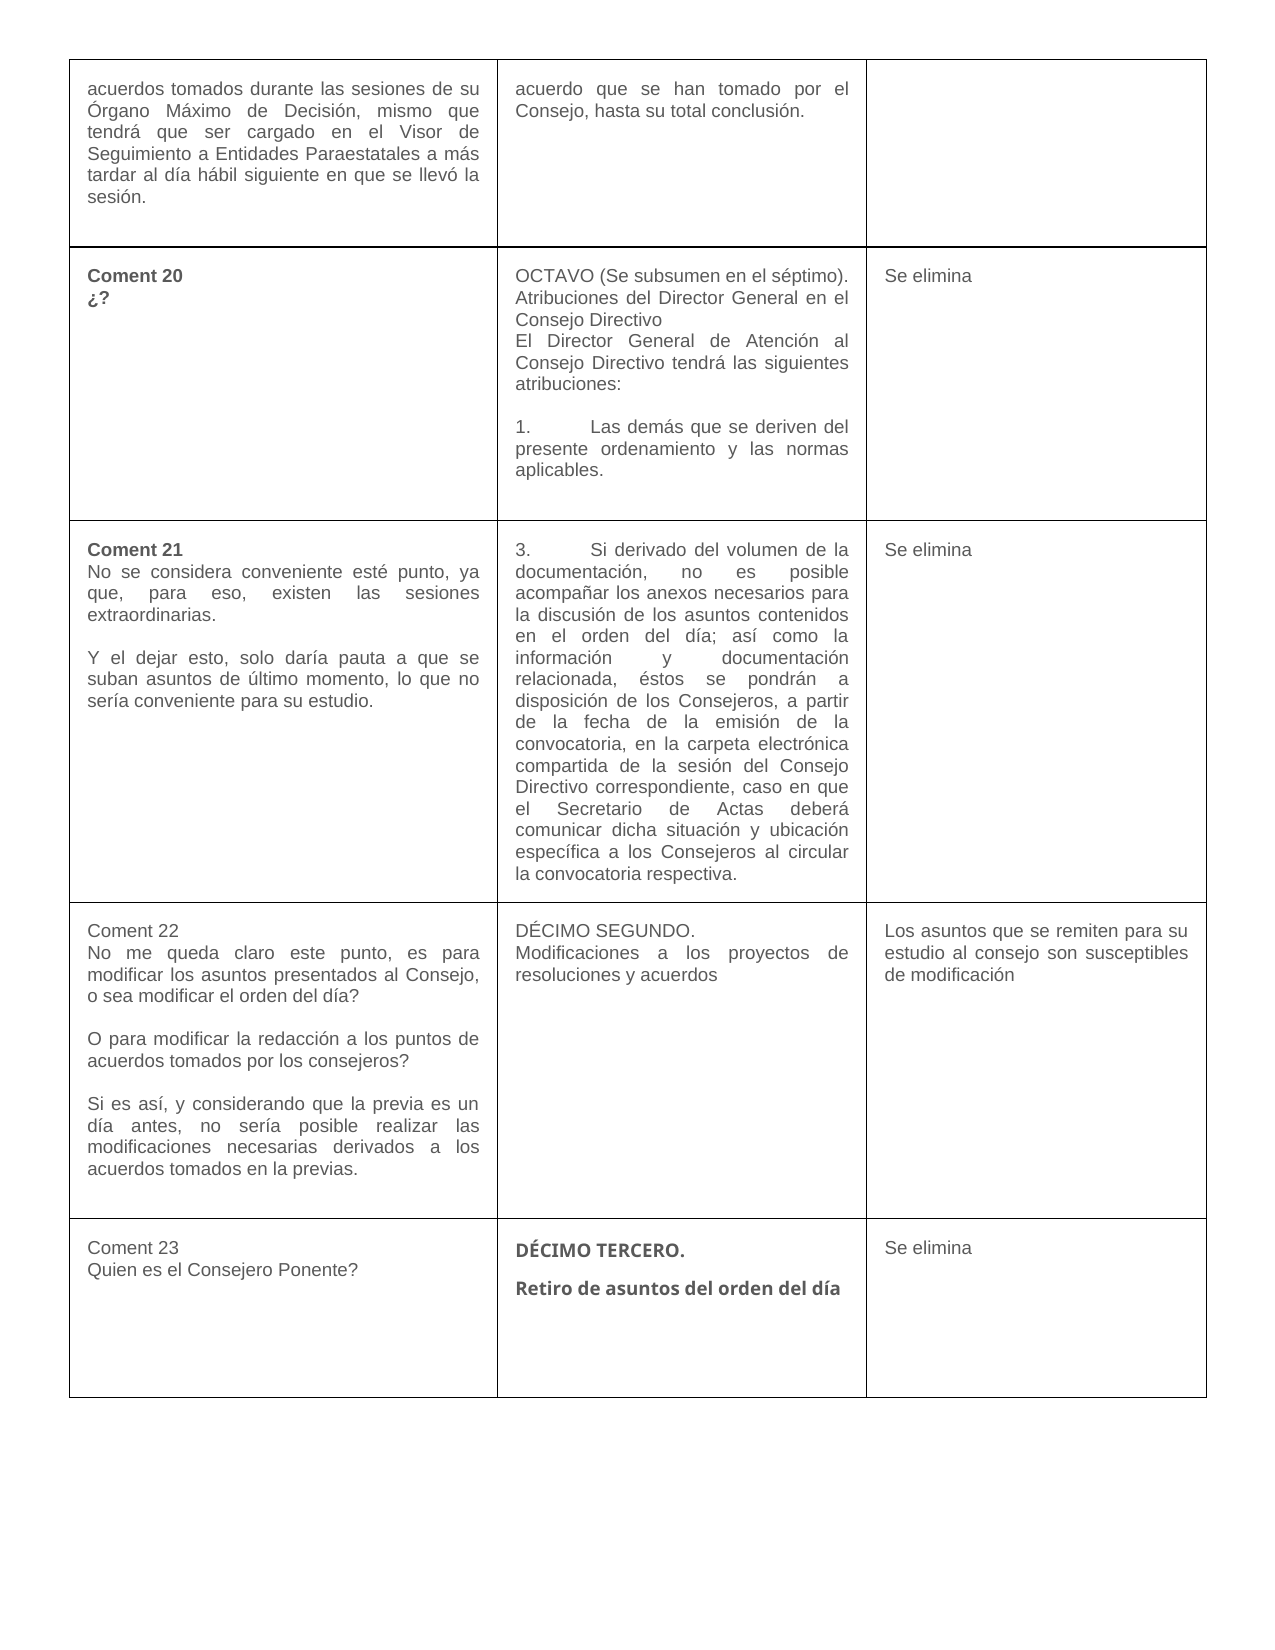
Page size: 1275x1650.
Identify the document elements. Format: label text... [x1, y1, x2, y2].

table_cell Se elimina [867, 248, 1206, 520]
table_cell Coment 23 Quien es el Consejero Ponente? [70, 1219, 497, 1397]
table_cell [70, 60, 497, 246]
table_cell OCTAVO (Se subsumen en el séptimo). Atribuciones del Director General en el Consejo Directivo El Director General de Atención al Consejo Directivo tendrá las siguientes atribuciones: 1. Las demás que se deriven del presente ordenamiento y las normas aplicables. [498, 248, 866, 520]
table_cell Coment 21 No se considera conveniente esté punto, ya que, para eso, existen las sesiones extraordinarias. Y el dejar esto, solo daría pauta a que se suban asuntos de último momento, lo que no sería conveniente para su estudio. [70, 521, 497, 902]
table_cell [867, 60, 1206, 246]
table_cell 3. Si derivado del volumen de la documentación, no es posible acompañar los anexos necesarios para la discusión de los asuntos contenidos en el orden del día; así como la información y documentación relacionada, éstos se pondrán a disposición de los Consejeros, a partir de la fecha de la emisión de la convocatoria, en la carpeta electrónica compartida de la sesión del Consejo Directivo correspondiente, caso en que el Secretario de Actas deberá comunicar dicha situación y ubicación específica a los Consejeros al circular la convocatoria respectiva. [498, 521, 866, 902]
table_cell DÉCIMO TERCERO. Retiro de asuntos del orden del día [498, 1219, 866, 1397]
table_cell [498, 60, 866, 246]
table_cell Los asuntos que se remiten para su estudio al consejo son susceptibles de modificación [867, 903, 1206, 1218]
table_cell Coment 20 ¿? [70, 248, 497, 520]
table_cell Se elimina [867, 1219, 1206, 1397]
table_cell Coment 22 No me queda claro este punto, es para modificar los asuntos presentados al Consejo, o sea modificar el orden del día? O para modificar la redacción a los puntos de acuerdos tomados por los consejeros? Si es así, y considerando que la previa es un día antes, no sería posible realizar las modificaciones necesarias derivados a los acuerdos tomados en la previas. [70, 903, 497, 1218]
table_cell Se elimina [867, 521, 1206, 902]
table_cell DÉCIMO SEGUNDO. Modificaciones a los proyectos de resoluciones y acuerdos [498, 903, 866, 1218]
